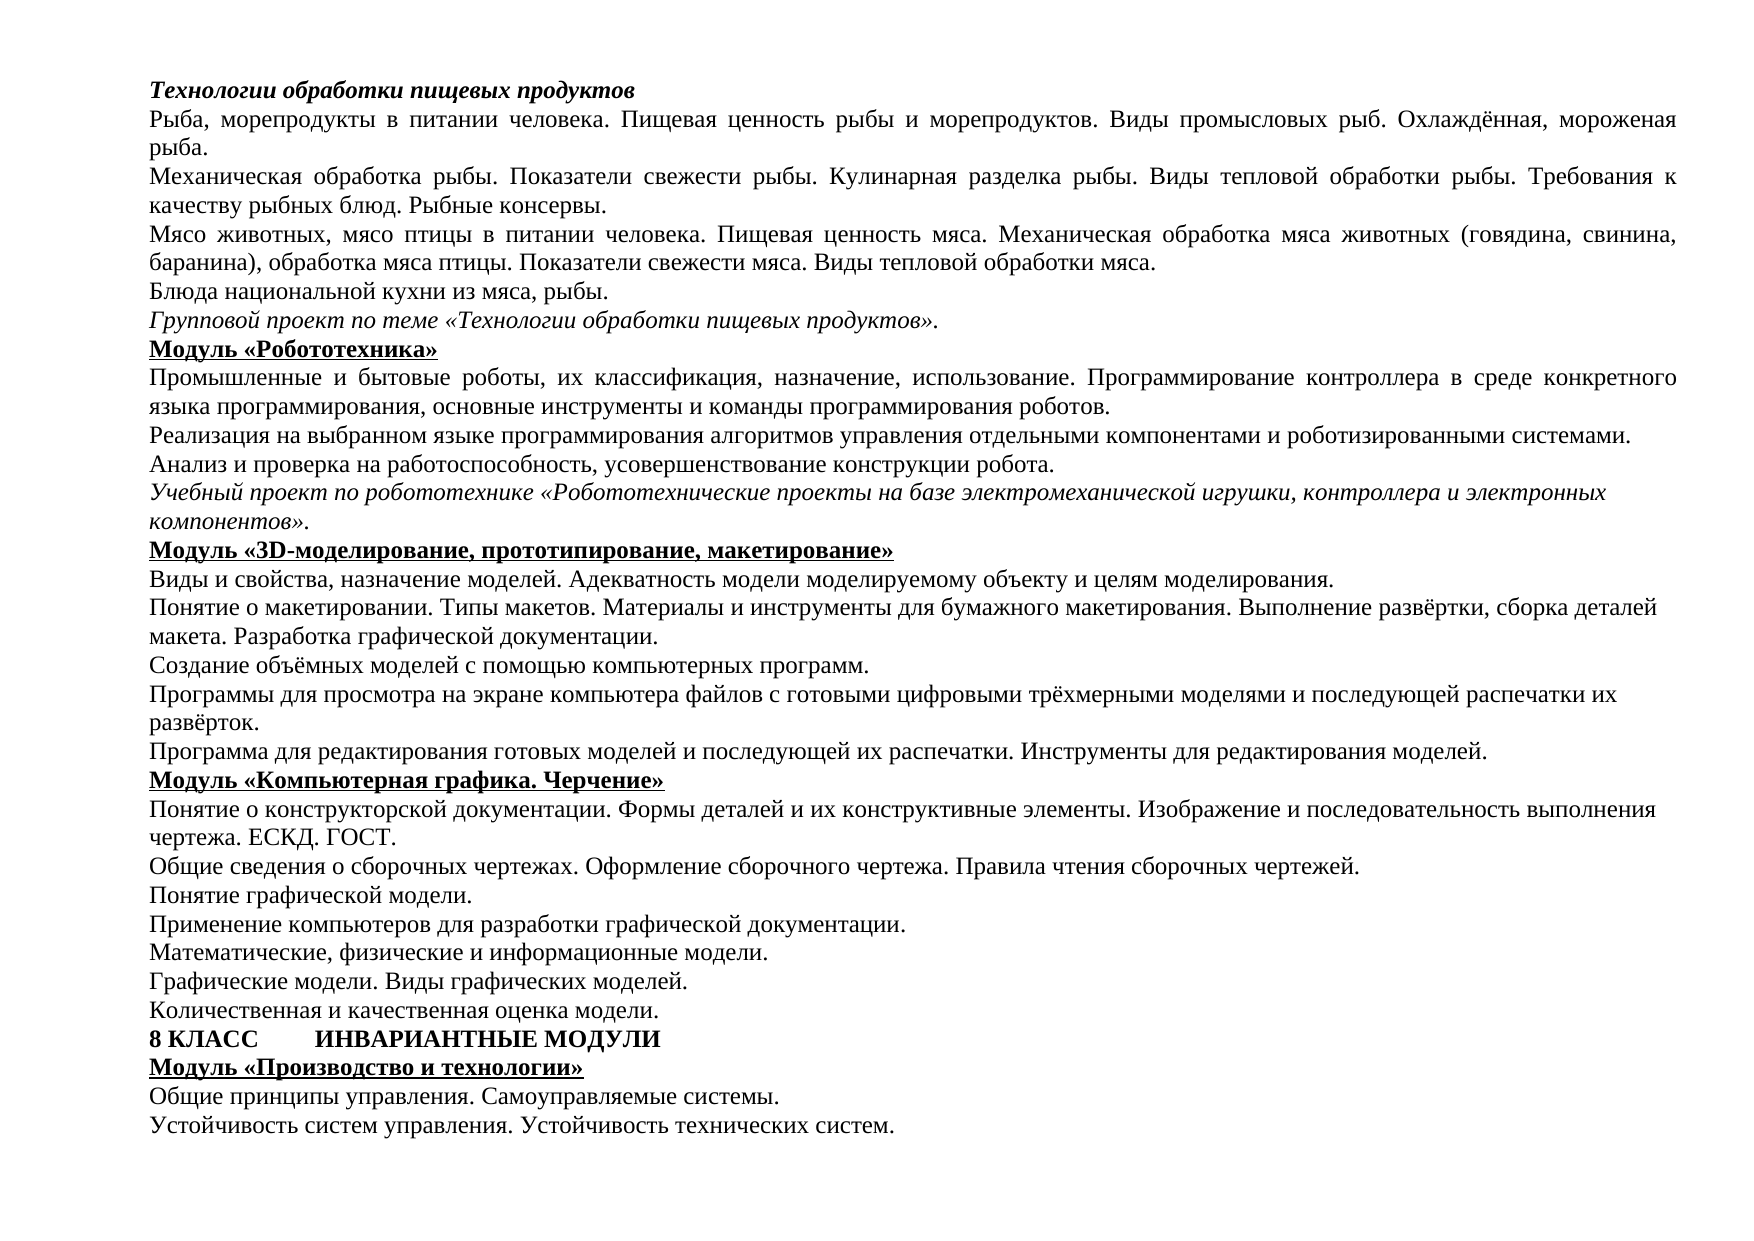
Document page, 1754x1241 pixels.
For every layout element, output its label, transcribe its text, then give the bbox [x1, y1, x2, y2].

text Общие сведения о сборочных чертежах. Оформление сборочного чертежа. Правила чтения сборочных чертежей. [149, 851, 1679, 880]
text компонентов». [149, 506, 1679, 535]
text Понятие о макетировании. Типы макетов. Материалы и инструменты для бумажного макетирования. Выполнение развёртки, сборка деталей [149, 592, 1679, 621]
text Технологии обработки пищевых продуктов [149, 75, 1679, 104]
text Учебный проект по робототехнике «Робототехнические проекты на базе электромеханической игрушки, контроллера и электронных [149, 477, 1679, 506]
text развёрток. [149, 707, 1679, 736]
text Модуль «Производство и технологии» [149, 1052, 1679, 1081]
text Механическая обработка рыбы. Показатели свежести рыбы. Кулинарная разделка рыбы. Виды тепловой обработки рыбы. Требования к качеству рыбных блюд. Рыбные консервы. [149, 161, 1679, 219]
text Создание объёмных моделей с помощью компьютерных программ. [149, 650, 1679, 679]
text Виды и свойства, назначение моделей. Адекватность модели моделируемому объекту и целям моделирования. [149, 564, 1679, 592]
text Понятие графической модели. [149, 880, 1679, 909]
text Промышленные и бытовые роботы, их классификация, назначение, использование. Программирование контроллера в среде конкретного языка программирования, основные инструменты и команды программирования роботов. [149, 362, 1679, 420]
text Графические модели. Виды графических моделей. [149, 966, 1679, 995]
text Групповой проект по теме «Технологии обработки пищевых продуктов». [149, 305, 1679, 334]
text Анализ и проверка на работоспособность, усовершенствование конструкции робота. [149, 449, 1679, 477]
text макета. Разработка графической документации. [149, 621, 1679, 650]
text Программа для редактирования готовых моделей и последующей их распечатки. Инструменты для редактирования моделей. [149, 736, 1679, 765]
text Модуль «3D-моделирование, прототипирование, макетирование» [149, 535, 1679, 564]
text Количественная и качественная оценка модели. [149, 995, 1679, 1024]
text Математические, физические и информационные модели. [149, 937, 1679, 966]
text Применение компьютеров для разработки графической документации. [149, 909, 1679, 937]
text Модуль «Компьютерная графика. Черчение» [149, 765, 1679, 794]
text Реализация на выбранном языке программирования алгоритмов управления отдельными компонентами и роботизированными системами. [149, 420, 1679, 449]
text Общие принципы управления. Самоуправляемые системы. [149, 1081, 1679, 1110]
text Модуль «Робототехника» [149, 334, 1679, 362]
text Рыба, морепродукты в питании человека. Пищевая ценность рыбы и морепродуктов. Виды промысловых рыб. Охлаждённая, мороженая рыба. [149, 104, 1679, 161]
text чертежа. ЕСКД. ГОСТ. [149, 822, 1679, 851]
text Мясо животных, мясо птицы в питании человека. Пищевая ценность мяса. Механическая обработка мяса животных (говядина, свинина, баранина), обработка мяса птицы. Показатели свежести мяса. Виды тепловой обработки мяса. [149, 219, 1679, 276]
text Понятие о конструкторской документации. Формы деталей и их конструктивные элементы. Изображение и последовательность выполнения [149, 794, 1679, 822]
text Блюда национальной кухни из мяса, рыбы. [149, 276, 1679, 305]
text Программы для просмотра на экране компьютера файлов с готовыми цифровыми трёхмерными моделями и последующей распечатки их [149, 679, 1679, 707]
text 8 КЛАСС ИНВАРИАНТНЫЕ МОДУЛИ [149, 1024, 1679, 1052]
text Устойчивость систем управления. Устойчивость технических систем. [149, 1110, 1679, 1139]
